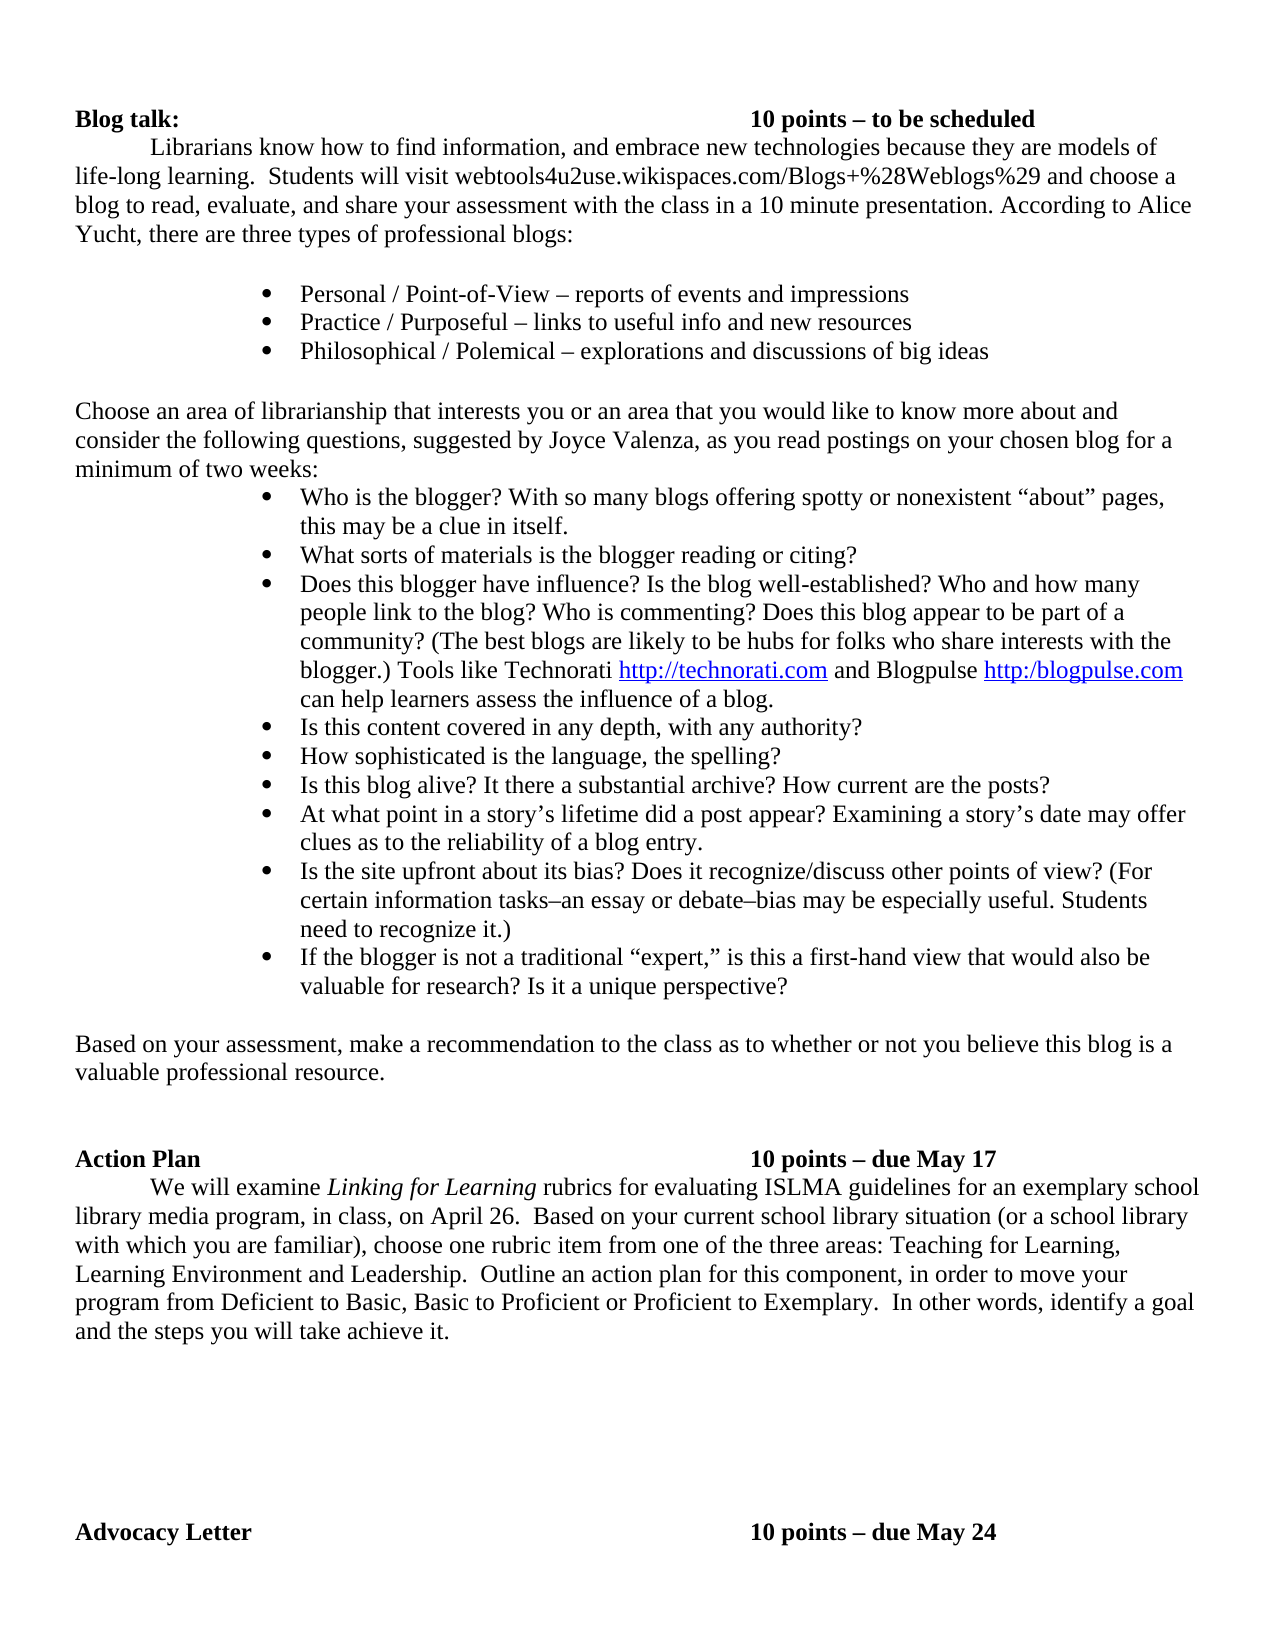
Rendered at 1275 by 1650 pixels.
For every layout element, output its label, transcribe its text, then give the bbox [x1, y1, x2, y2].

text Choose an area of librarianship that interests you or an area that you would like to know more about and [75, 396, 1200, 425]
list What sorts of materials is the blogger reading or citing? [262, 540, 1200, 569]
text Librarians know how to find information, and embrace new technologies because they are models of life-long learning. Students will visit webtools4u2use.wikispaces.com/Blogs+%28Weblogs%29 and choose a blog to read, evaluate, and share your assessment with the class in a 10 minute presentation. According to Alice Yucht, there are three types of professional blogs: [75, 132, 1200, 247]
text consider the following questions, suggested by Joyce Valenza, as you read postings on your chosen blog for a minimum of two weeks: [75, 425, 1200, 482]
list Philosophical / Polemical – explorations and discussions of big ideas [262, 336, 1200, 365]
list Is the site upfront about its bias? Does it recognize/discuss other points of view? (For certain information tasks–an essay or debate–bias may be especially useful. Students need to recognize it.) [262, 856, 1200, 942]
list Does this blogger have influence? Is the blog well-established? Who and how many people link to the blog? Who is commenting? Does this blog appear to be part of a community? (The best blogs are likely to be hubs for folks who share interests with the blogger.) Tools like Technorati http://technorati.com and Blogpulse http:/blogpulse.com can help learners assess the influence of a blog. [262, 569, 1200, 712]
list Is this content covered in any depth, with any authority? [262, 712, 1200, 741]
text Based on your assessment, make a recommendation to the class as to whether or not you believe this blog is a valuable professional resource. [75, 1029, 1200, 1086]
list If the blogger is not a traditional “expert,” is this a first-hand view that would also be valuable for research? Is it a unique perspective? [262, 942, 1200, 1000]
list At what point in a story’s lifetime did a post appear? Examining a story’s date may offer clues as to the reliability of a blog entry. [262, 799, 1200, 856]
list Who is the blogger? With so many blogs offering spotty or nonexistent “about” pages, this may be a clue in itself. [262, 482, 1200, 540]
list Personal / Point-of-View – reports of events and impressions [262, 279, 1200, 307]
text Advocacy Letter 10 points – due May 24 [75, 1517, 1200, 1546]
text We will examine Linking for Learning rubrics for evaluating ISLMA guidelines for an exemplary school library media program, in class, on April 26. Based on your current school library situation (or a school library with which you are familiar), choose one rubric item from one of the three areas: Teaching for Learning, Learning Environment and Leadership. Outline an action plan for this component, in order to move your program from Deficient to Basic, Basic to Proficient or Proficient to Exemplary. In other words, identify a goal and the steps you will take achieve it. [75, 1172, 1200, 1345]
list Is this blog alive? It there a substantial archive? How current are the posts? [262, 770, 1200, 799]
text Action Plan 10 points – due May 17 [75, 1144, 1200, 1172]
text Blog talk: 10 points – to be scheduled [75, 104, 1200, 132]
list How sophisticated is the language, the spelling? [262, 741, 1200, 770]
list Practice / Purposeful – links to useful info and new resources [262, 307, 1200, 336]
